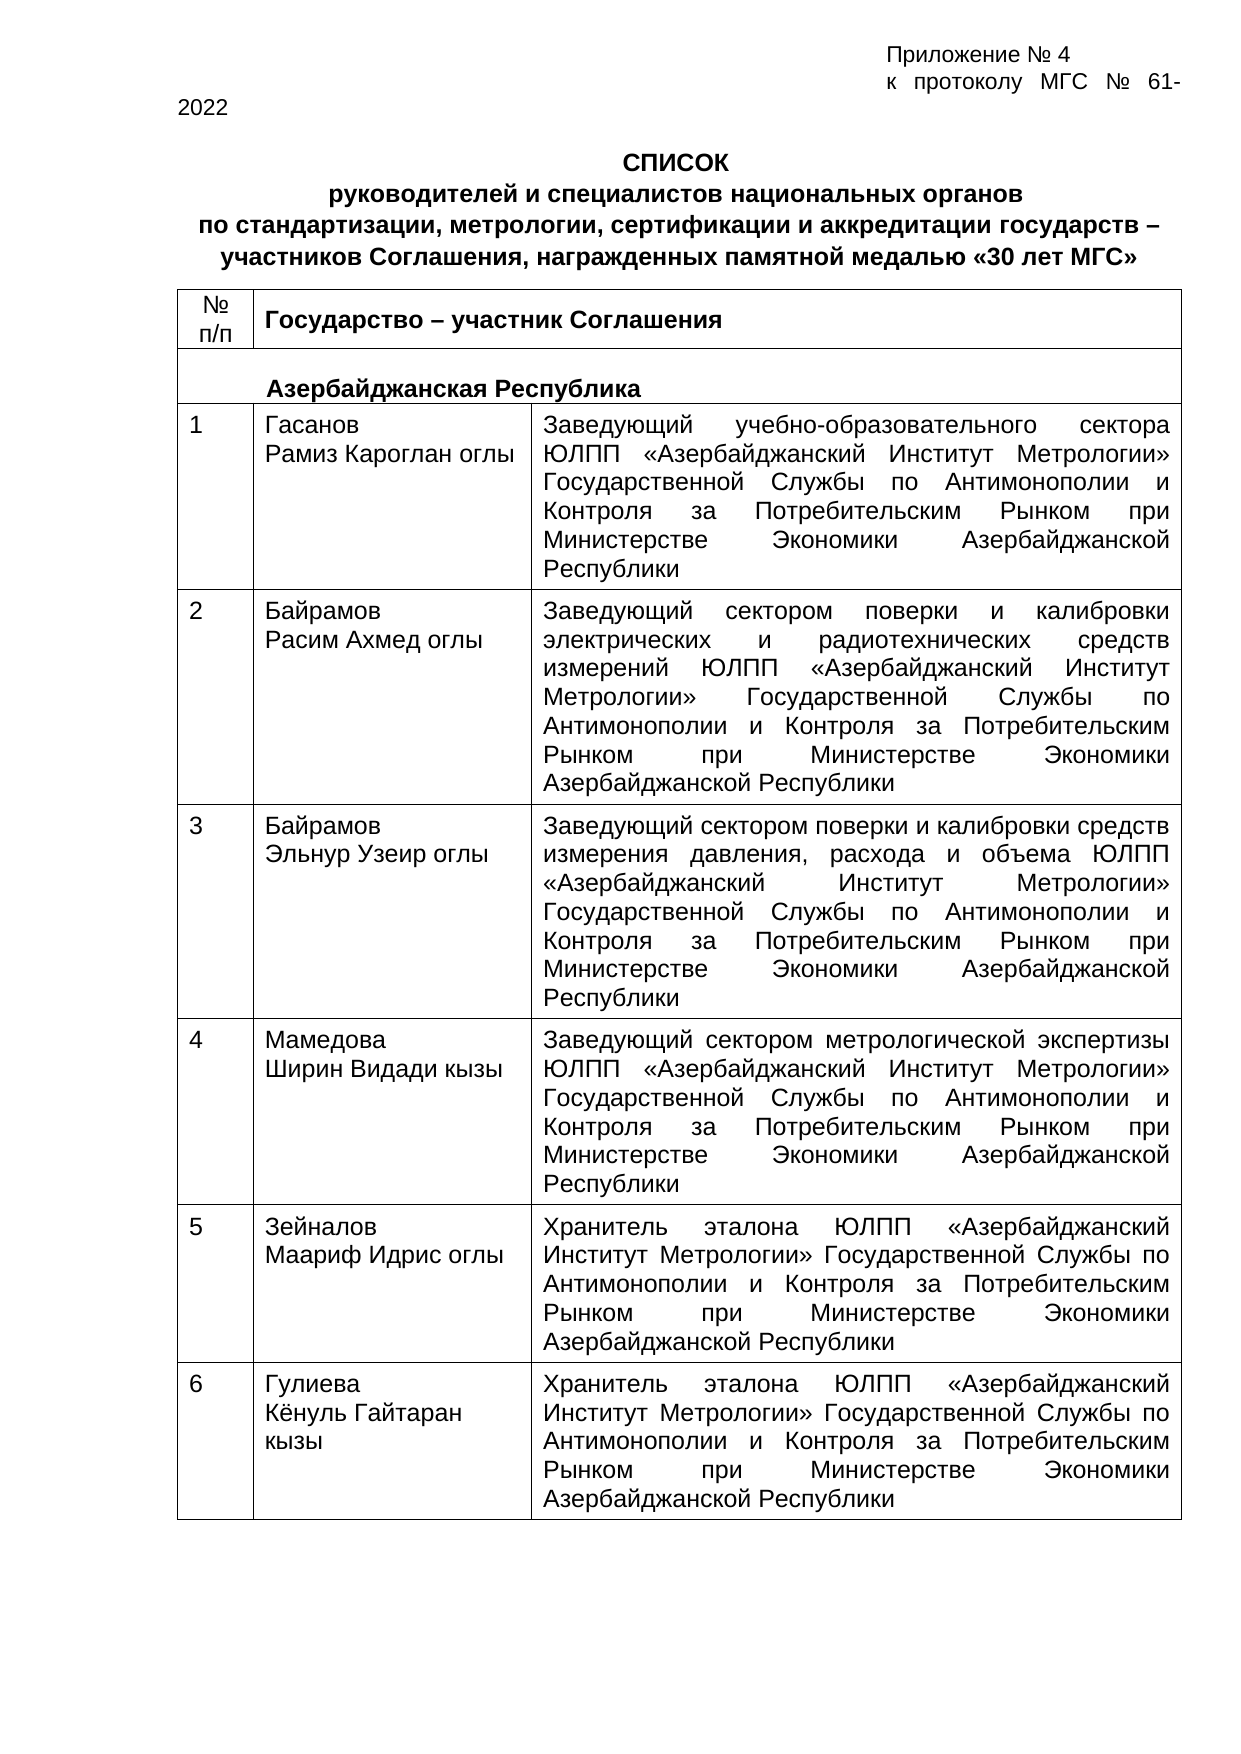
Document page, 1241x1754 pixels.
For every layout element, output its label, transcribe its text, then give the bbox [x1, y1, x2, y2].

table_cell Гасанов Рамиз Кароглан оглы [254, 404, 531, 589]
table_cell [178, 590, 253, 803]
table_cell Мамедова Ширин Видади кызы [254, 1019, 531, 1204]
table_cell Заведующий сектором поверки и калибровки электрических и радиотехнических средств измерений ЮЛПП «Азербайджанский Институт Метрологии» Государственной Службы по Антимонополии и Контроля за Потребительским Рынком при Министерстве Экономики Азербайджанской Республики [532, 590, 1181, 803]
text СПИСОК руководителей и специалистов национальных органов по стандартизации, метрологии, сертификации и аккредитации государств – участников Соглашения, награжденных памятной медалью «30 лет МГС» [177, 148, 1181, 270]
table_cell Байрамов Расим Ахмед оглы [254, 590, 531, 803]
table_cell [178, 1363, 253, 1519]
table_header Государство – участник Соглашения [254, 290, 1181, 348]
table_cell Заведующий учебно-образовательного сектора ЮЛПП «Азербайджанский Институт Метрологии» Государственной Службы по Антимонополии и Контроля за Потребительским Рынком при Министерстве Экономики Азербайджанской Республики [532, 404, 1181, 589]
table_cell Гулиева Кёнуль Гайтаран кызы [254, 1363, 531, 1519]
table_cell Заведующий сектором метрологической экспертизы ЮЛПП «Азербайджанский Институт Метрологии» Государственной Службы по Антимонополии и Контроля за Потребительским Рынком при Министерстве Экономики Азербайджанской Республики [532, 1019, 1181, 1204]
table_cell [178, 805, 253, 1018]
table_cell [178, 1019, 253, 1204]
table_cell [178, 404, 253, 589]
table_header № п/п [178, 290, 253, 348]
table_cell Байрамов Эльнур Узеир оглы [254, 805, 531, 1018]
table_cell Азербайджанская Республика [178, 349, 1181, 403]
table_cell Заведующий сектором поверки и калибровки средств измерения давления, расхода и объема ЮЛПП «Азербайджанский Институт Метрологии» Государственной Службы по Антимонополии и Контроля за Потребительским Рынком при Министерстве Экономики Азербайджанской Республики [532, 805, 1181, 1018]
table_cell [532, 1363, 1181, 1519]
table_cell [178, 1205, 253, 1362]
table_cell Зейналов Маариф Идрис оглы [254, 1205, 531, 1362]
